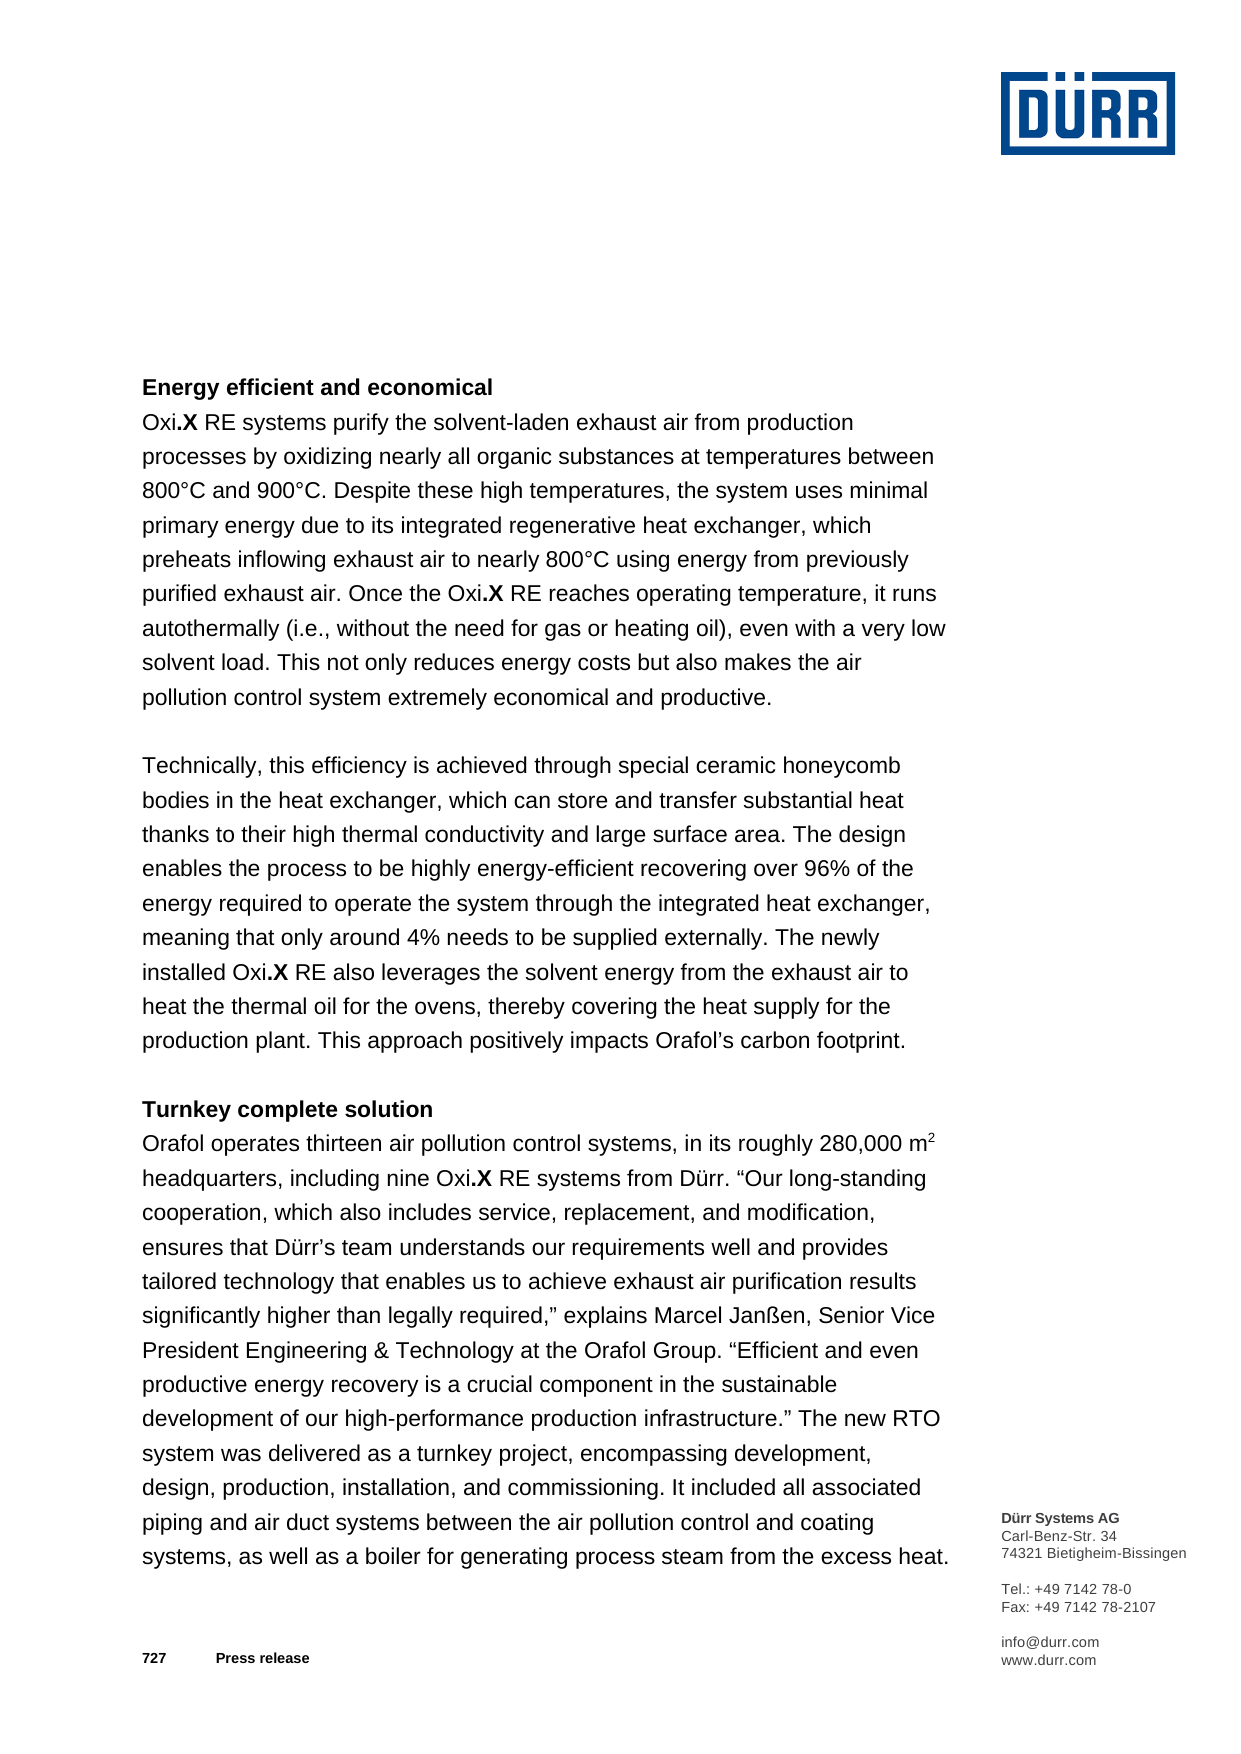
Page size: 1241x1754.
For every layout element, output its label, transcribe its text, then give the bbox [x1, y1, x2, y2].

text Technically, this efficiency is achieved through special ceramic honeycomb bodies in the heat exchanger, which can store and transfer substantial heat thanks to their high thermal conductivity and large surface area. The design enables the process to be highly energy-efficient recovering over 96% of the energy required to operate the system through the integrated heat exchanger, meaning that only around 4% needs to be supplied externally. The newly installed Oxi.X RE also leverages the solvent energy from the exhaust air to heat the thermal oil for the ovens, thereby covering the heat supply for the production plant. This approach positively impacts Orafol’s carbon footprint. [142, 744, 951, 1054]
text Energy efficient and economical [142, 366, 951, 401]
text Turnkey complete solution Orafol operates thirteen air pollution control systems, in its roughly 280,000 m2 headquarters, including nine Oxi.X RE systems from Dürr. “Our long-standing cooperation, which also includes service, replacement, and modification, ensures that Dürr’s team understands our requirements well and provides tailored technology that enables us to achieve exhaust air purification results significantly higher than legally required,” explains Marcel Janßen, Senior Vice President Engineering & Technology at the Orafol Group. “Efficient and even productive energy recovery is a crucial component in the sustainable development of our high-performance production infrastructure.” The new RTO system was delivered as a turnkey project, encompassing development, design, production, installation, and commissioning. It included all associated piping and air duct systems between the air pollution control and coating systems, as well as a boiler for generating process steam from the excess heat. [142, 1088, 951, 1569]
picture [1001, 72, 1175, 155]
text Oxi.X RE systems purify the solvent-laden exhaust air from production processes by oxidizing nearly all organic substances at temperatures between 800°C and 900°C. Despite these high temperatures, the system uses minimal primary energy due to its integrated regenerative heat exchanger, which preheats inflowing exhaust air to nearly 800°C using energy from previously purified exhaust air. Once the Oxi.X RE reaches operating temperature, it runs autothermally (i.e., without the need for gas or heating oil), even with a very low solvent load. This not only reduces energy costs but also makes the air pollution control system extremely economical and productive. [142, 401, 951, 710]
